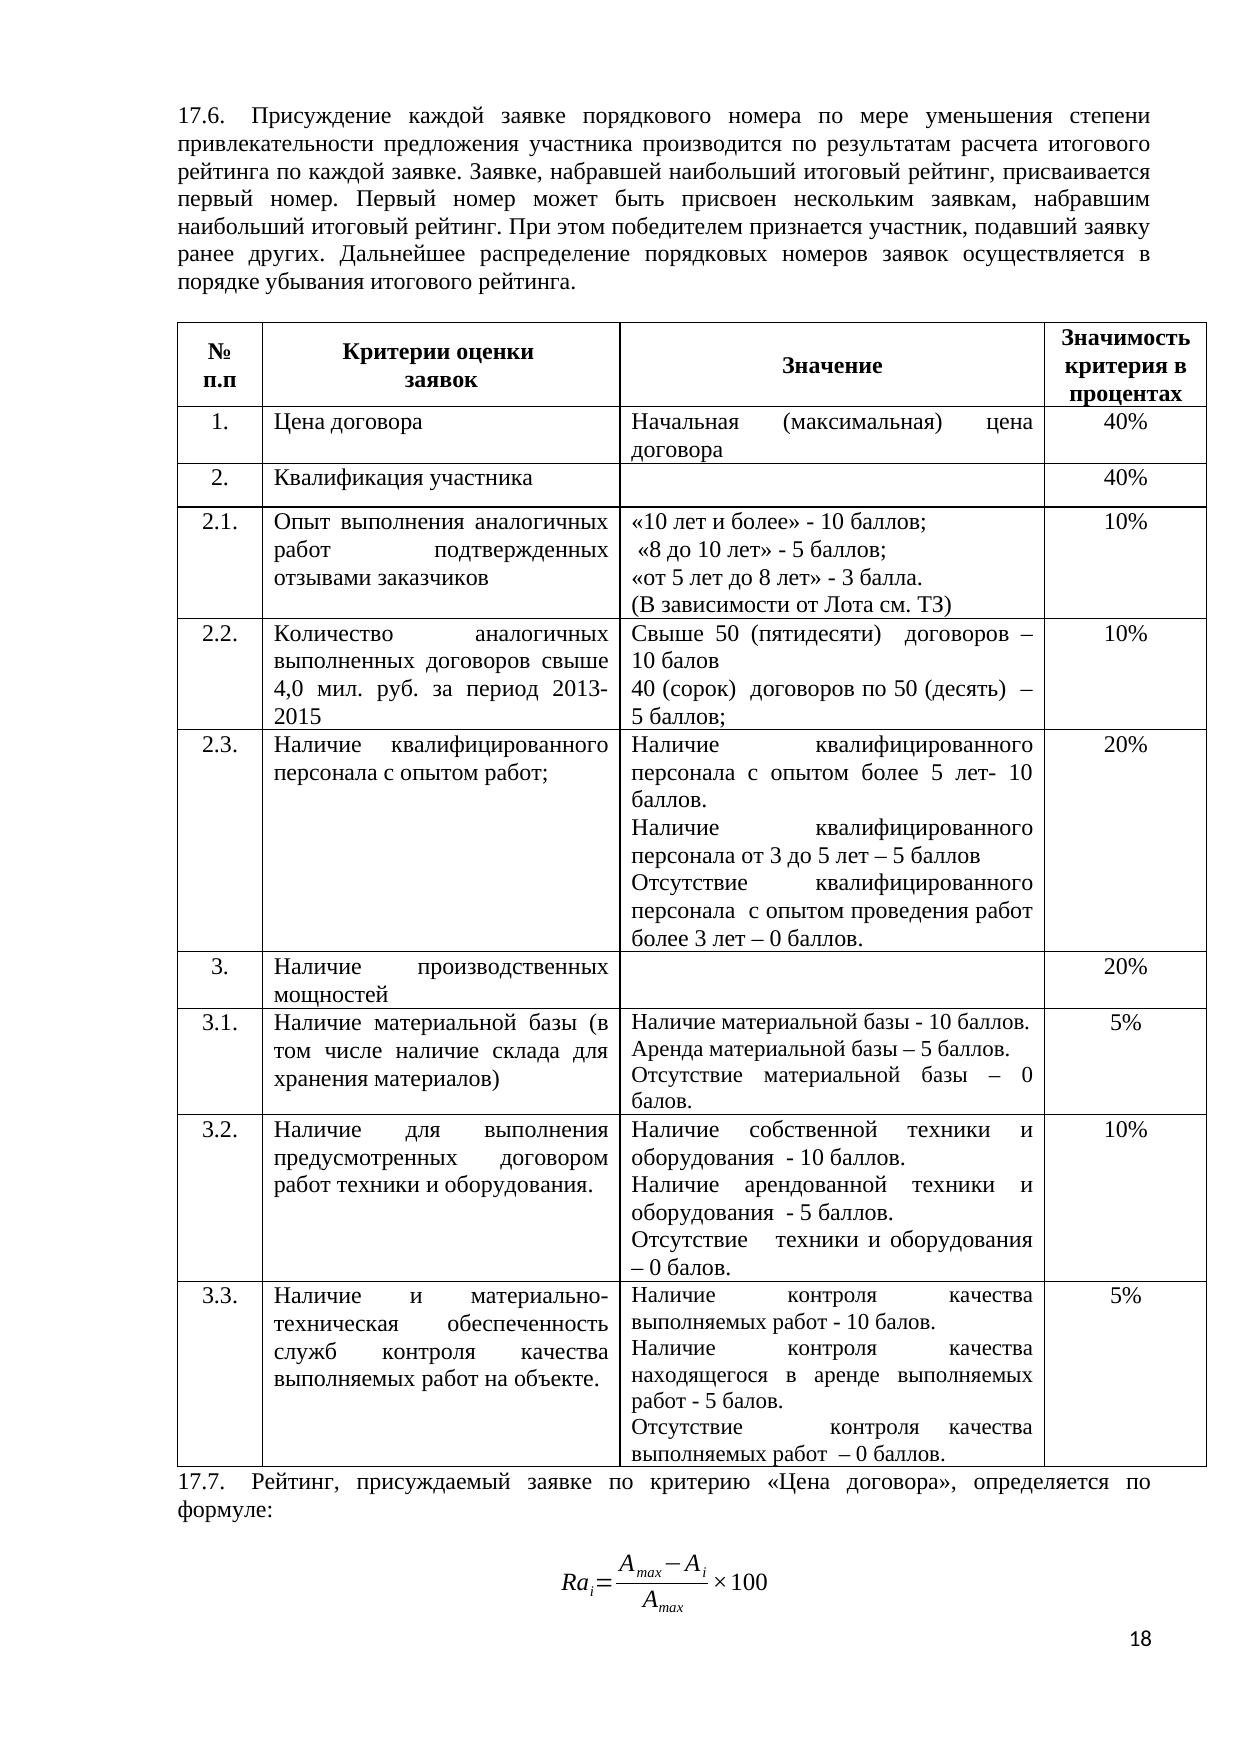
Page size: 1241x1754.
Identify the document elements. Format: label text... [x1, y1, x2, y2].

table_cell 2.2. [178, 619, 262, 729]
table_cell Опыт выполнения аналогичных работ подтвержденных отзывами заказчиков [263, 508, 619, 618]
list Рейтинг, присуждаемый заявке по критерию «Цена договора», определяется по формуле: [177, 1467, 1152, 1522]
table_header Значение [621, 323, 1044, 406]
table_cell 10% [1045, 1115, 1206, 1281]
list Присуждение каждой заявке порядкового номера по мере уменьшения степени привлекательности предложения участника производится по результатам расчета итогового рейтинга по каждой заявке. Заявке, набравшей наибольший итоговый рейтинг, присваивается первый номер. Первый номер может быть присвоен нескольким заявкам, набравшим наибольший итоговый рейтинг. При этом победителем признается участник, подавший заявку ранее других. Дальнейшее распределение порядковых номеров заявок осуществляется в порядке убывания итогового рейтинга. [177, 101, 1152, 295]
table_cell Наличие контроля качества выполняемых работ - 10 балов. Наличие контроля качества находящегося в аренде выполняемых работ - 5 балов. Отсутствие контроля качества выполняемых работ – 0 баллов. [621, 1282, 1044, 1466]
table_cell 20% [1045, 730, 1206, 951]
table_cell Наличие собственной техники и оборудования - 10 баллов. Наличие арендованной техники и оборудования - 5 баллов. Отсутствие техники и оборудования – 0 балов. [621, 1115, 1044, 1281]
table_cell [621, 464, 1044, 506]
table_cell 3. [178, 952, 262, 1007]
table_cell 3.1. [178, 1009, 262, 1114]
table_cell 2.1. [178, 508, 262, 618]
table_cell 10% [1045, 619, 1206, 729]
table_cell 3.2. [178, 1115, 262, 1281]
table_header Критерии оценки заявок [263, 323, 619, 406]
table_cell [621, 952, 1044, 1007]
table_cell Наличие материальной базы (в том числе наличие склада для хранения материалов) [263, 1009, 619, 1114]
table_cell 2.3. [178, 730, 262, 951]
table_cell 5% [1045, 1009, 1206, 1114]
table_cell Свыше 50 (пятидесяти) договоров – 10 балов 40 (сорок) договоров по 50 (десять) – 5 баллов; [621, 619, 1044, 729]
table_cell Наличие квалифицированного персонала с опытом работ; [263, 730, 619, 951]
table_cell Наличие производственных мощностей [263, 952, 619, 1007]
table_cell 1. [178, 407, 262, 462]
table_cell Наличие и материально-техническая обеспеченность служб контроля качества выполняемых работ на объекте. [263, 1282, 619, 1466]
table_cell 40% [1045, 464, 1206, 506]
table_cell 5% [1045, 1282, 1206, 1466]
table_cell «10 лет и более» - 10 баллов; «8 до 10 лет» - 5 баллов; «от 5 лет до 8 лет» - 3 балла. (В зависимости от Лота см. ТЗ) [621, 508, 1044, 618]
table_cell Цена договора [263, 407, 619, 462]
table_cell 3.3. [178, 1282, 262, 1466]
table_cell Квалификация участника [263, 464, 619, 506]
table_cell 2. [178, 464, 262, 506]
table_header Значимость критерия в процентах [1045, 323, 1206, 406]
table_cell Начальная (максимальная) цена договора [621, 407, 1044, 462]
table_cell Наличие квалифицированного персонала с опытом более 5 лет- 10 баллов. Наличие квалифицированного персонала от 3 до 5 лет – 5 баллов Отсутствие квалифицированного персонала с опытом проведения работ более 3 лет – 0 баллов. [621, 730, 1044, 951]
table_cell 20% [1045, 952, 1206, 1007]
table_cell Наличие материальной базы - 10 баллов. Аренда материальной базы – 5 баллов. Отсутствие материальной базы – 0 балов. [621, 1009, 1044, 1114]
table_cell Наличие для выполнения предусмотренных договором работ техники и оборудования. [263, 1115, 619, 1281]
table_cell Количество аналогичных выполненных договоров свыше 4,0 мил. руб. за период 2013-2015 [263, 619, 619, 729]
table_header № п.п [178, 323, 262, 406]
table_cell 40% [1045, 407, 1206, 462]
table_cell 10% [1045, 508, 1206, 618]
